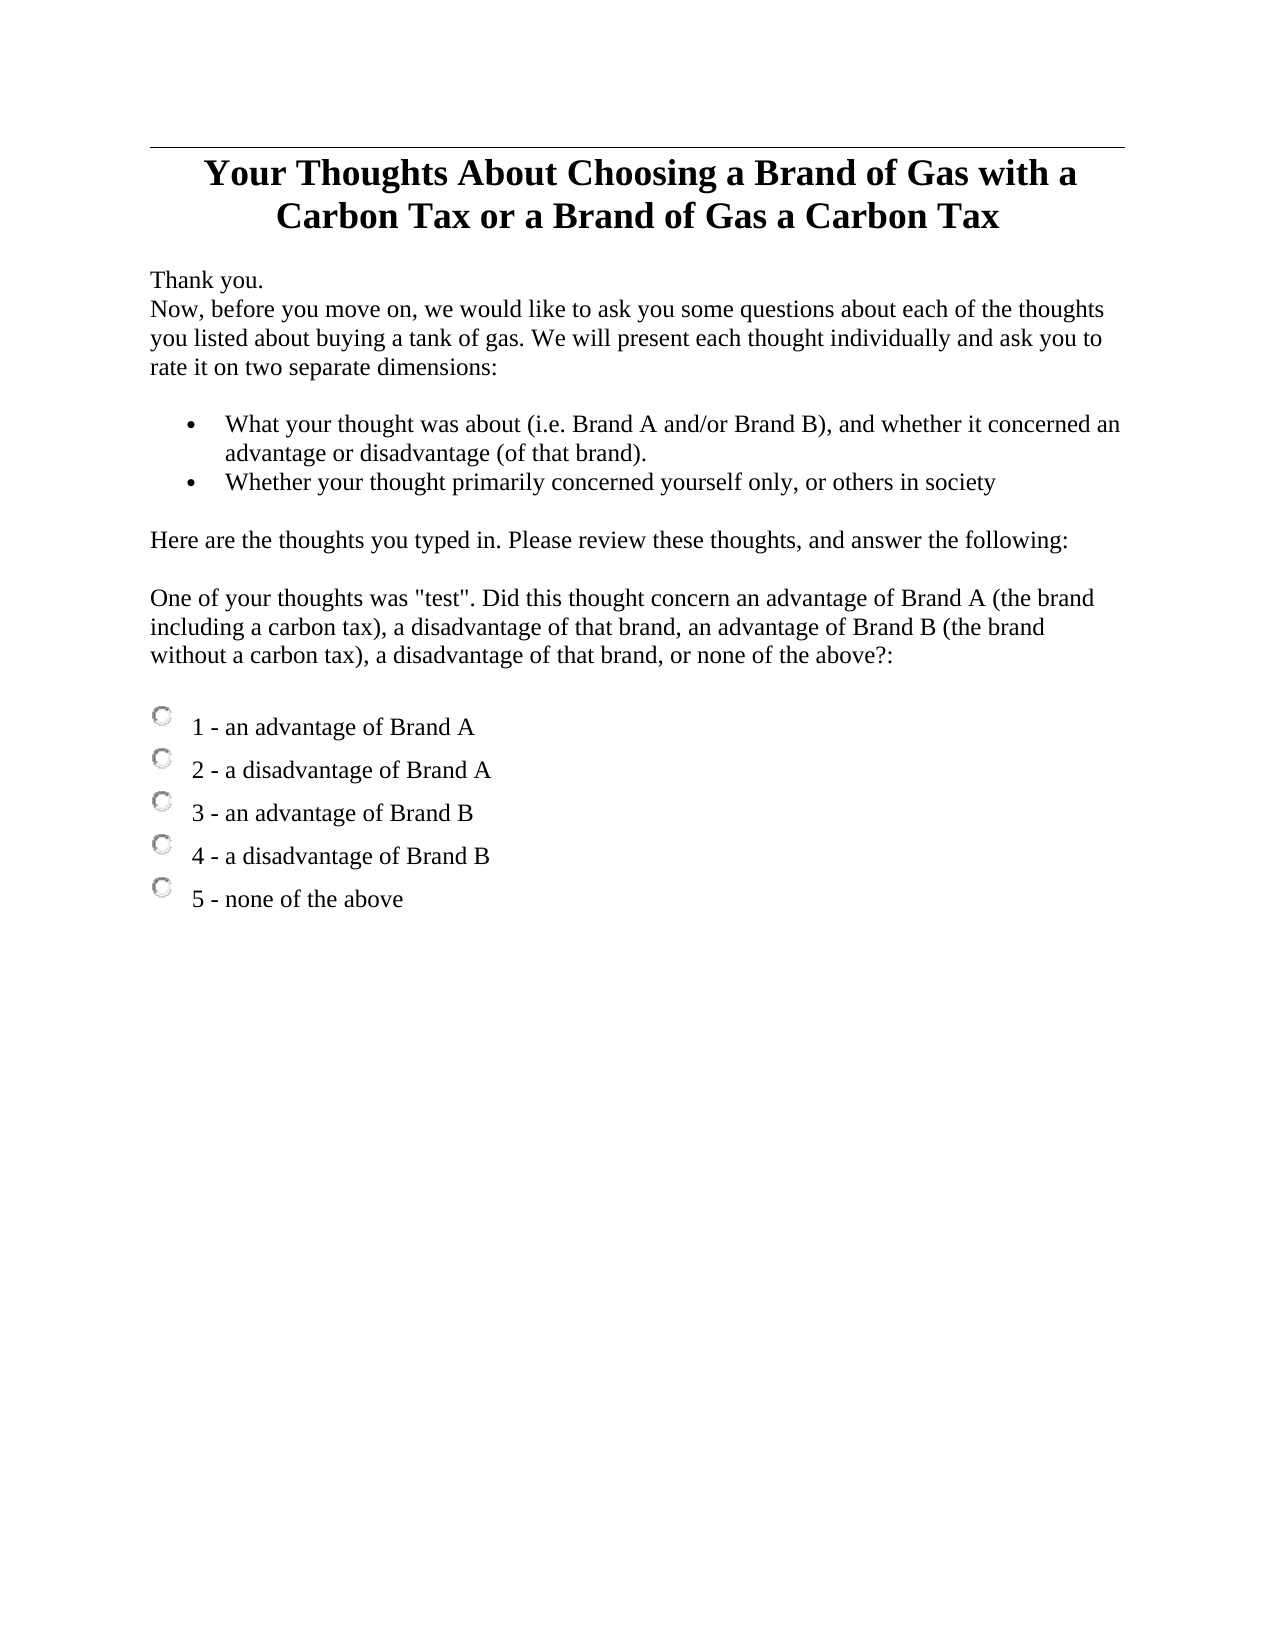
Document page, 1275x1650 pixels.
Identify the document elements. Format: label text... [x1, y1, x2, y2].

text One of your thoughts was "test". Did this thought concern an advantage of Brand A (the brand including a carbon tax), a disadvantage of that brand, an advantage of Brand B (the brand without a carbon tax), a disadvantage of that brand, or none of the above?: [150, 583, 1125, 669]
text Your Thoughts About Choosing a Brand of Gas with a Carbon Tax or a Brand of Gas a Carbon Tax [150, 150, 1125, 236]
list Whether your thought primarily concerned yourself only, or others in society [187, 467, 1125, 496]
text Thank you. Now, before you move on, we would like to ask you some questions about each of the thoughts you listed about buying a tank of gas. We will present each thought individually and ask you to rate it on two separate dimensions: [150, 265, 1125, 380]
text 1 - an advantage of Brand A 2 - a disadvantage of Brand A 3 - an advantage of Brand B 4 - a disadvantage of Brand B 5 - none of the above [150, 698, 1125, 913]
list What your thought was about (i.e. Brand A and/or Brand B), and whether it concerned an advantage or disadvantage (of that brand). [187, 409, 1125, 467]
text Here are the thoughts you typed in. Please review these thoughts, and answer the following: [150, 525, 1125, 554]
